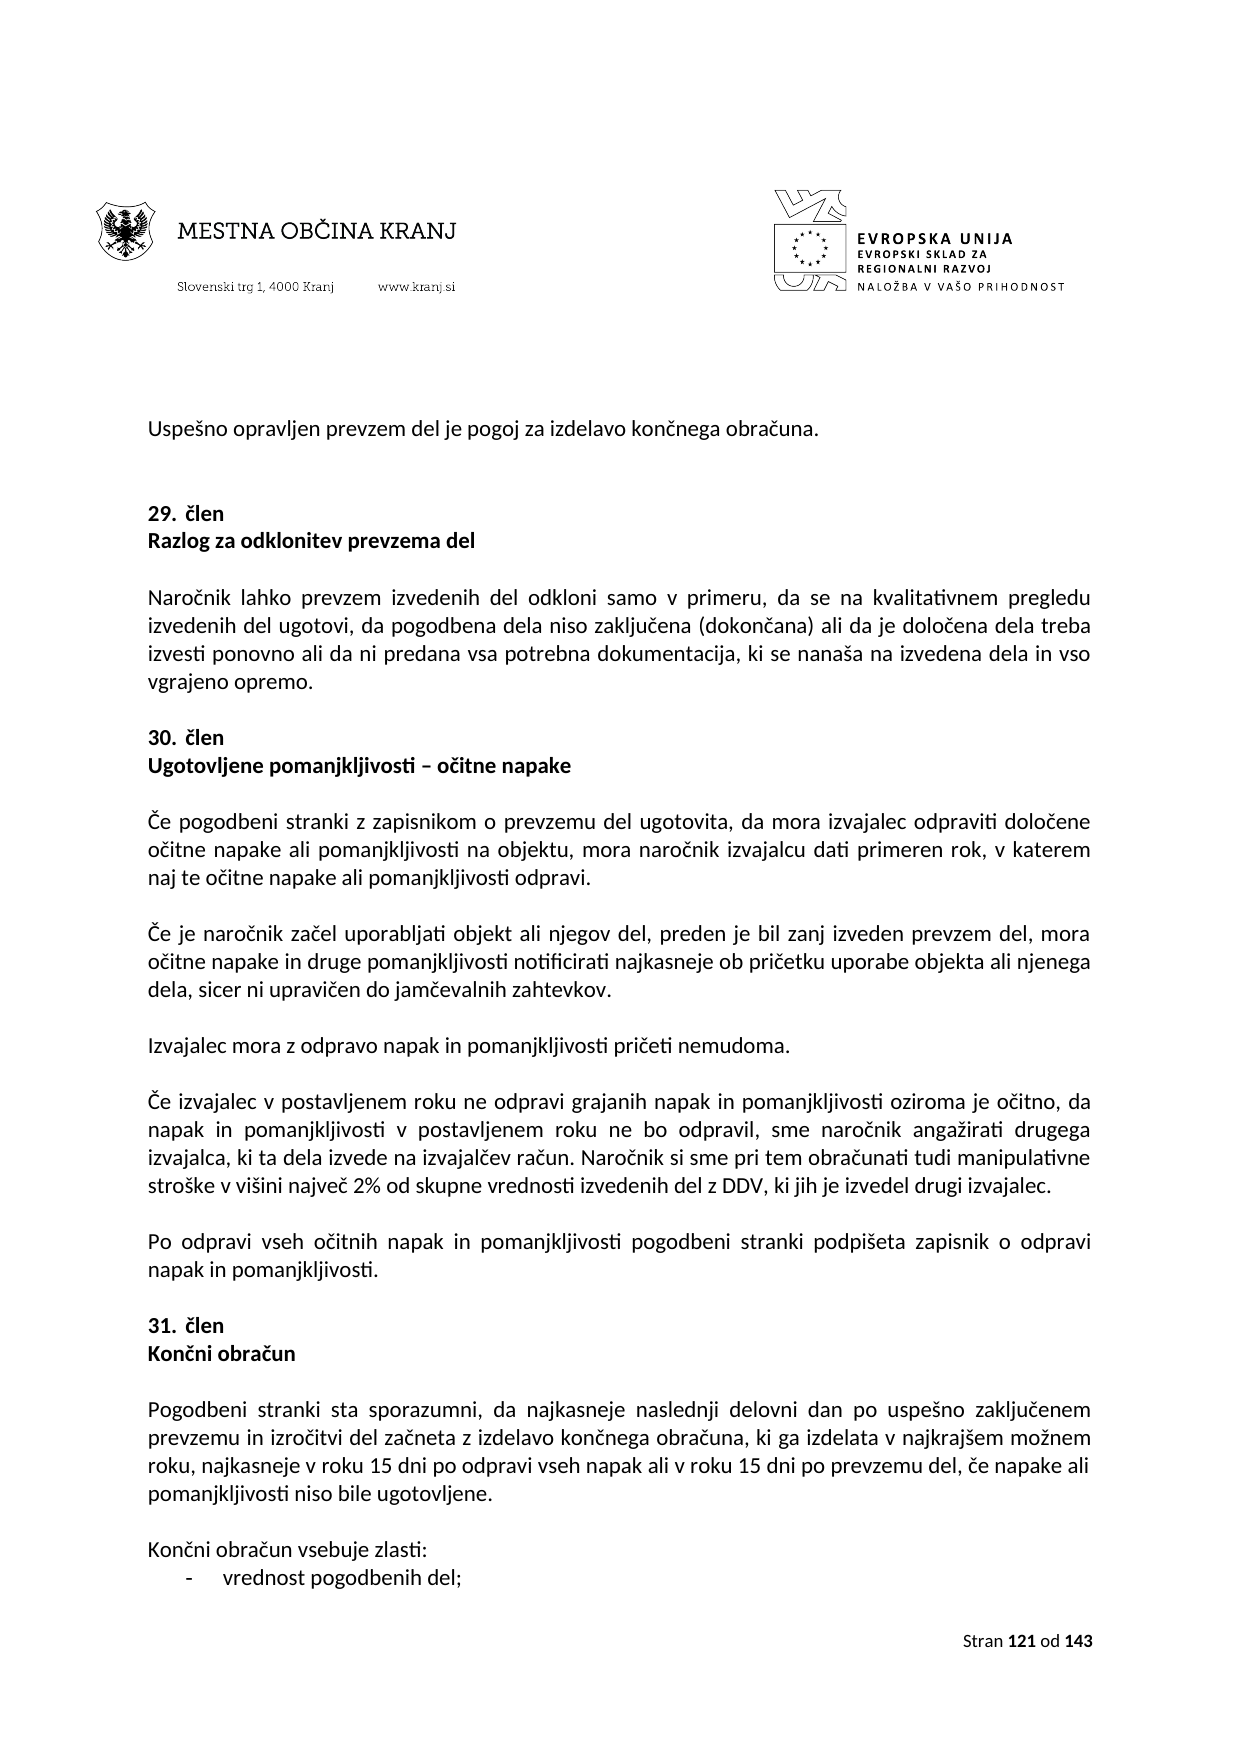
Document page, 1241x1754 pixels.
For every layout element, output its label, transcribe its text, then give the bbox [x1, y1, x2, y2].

text Ugotovljene pomanjkljivosti – očitne napake [148, 751, 1093, 779]
text Če pogodbeni stranki z zapisnikom o prevzemu del ugotovita, da mora izvajalec odpraviti določene očitne napake ali pomanjkljivosti na objektu, mora naročnik izvajalcu dati primeren rok, v katerem naj te očitne napake ali pomanjkljivosti odpravi. [148, 807, 1093, 891]
text Razlog za odklonitev prevzema del [148, 527, 1093, 555]
text Izvajalec mora z odpravo napak in pomanjkljivosti pričeti nemudoma. [148, 1031, 1093, 1059]
text Končni obračun vsebuje zlasti: [148, 1535, 1093, 1563]
list člen [148, 1311, 1093, 1339]
list vrednost pogodbenih del; [185, 1563, 1093, 1591]
text Po odpravi vseh očitnih napak in pomanjkljivosti pogodbeni stranki podpišeta zapisnik o odpravi napak in pomanjkljivosti. [148, 1227, 1093, 1283]
text Pogodbeni stranki sta sporazumni, da najkasneje naslednji delovni dan po uspešno zaključenem prevzemu in izročitvi del začneta z izdelavo končnega obračuna, ki ga izdelata v najkrajšem možnem roku, najkasneje v roku 15 dni po odpravi vseh napak ali v roku 15 dni po prevzemu del, če napake ali pomanjkljivosti niso bile ugotovljene. [148, 1395, 1093, 1507]
list člen [148, 499, 1093, 527]
picture [0, 86, 1241, 350]
text Naročnik lahko prevzem izvedenih del odkloni samo v primeru, da se na kvalitativnem pregledu izvedenih del ugotovi, da pogodbena dela niso zaključena (dokončana) ali da je določena dela treba izvesti ponovno ali da ni predana vsa potrebna dokumentacija, ki se nanaša na izvedena dela in vso vgrajeno opremo. [148, 583, 1093, 695]
text Če izvajalec v postavljenem roku ne odpravi grajanih napak in pomanjkljivosti oziroma je očitno, da napak in pomanjkljivosti v postavljenem roku ne bo odpravil, sme naročnik angažirati drugega izvajalca, ki ta dela izvede na izvajalčev račun. Naročnik si sme pri tem obračunati tudi manipulativne stroške v višini največ 2% od skupne vrednosti izvedenih del z DDV, ki jih je izvedel drugi izvajalec. [148, 1087, 1093, 1199]
text Če je naročnik začel uporabljati objekt ali njegov del, preden je bil zanj izveden prevzem del, mora očitne napake in druge pomanjkljivosti notificirati najkasneje ob pričetku uporabe objekta ali njenega dela, sicer ni upravičen do jamčevalnih zahtevkov. [148, 919, 1093, 1003]
text Končni obračun [148, 1339, 1093, 1367]
list člen [148, 723, 1093, 751]
text Uspešno opravljen prevzem del je pogoj za izdelavo končnega obračuna. [148, 414, 1093, 443]
